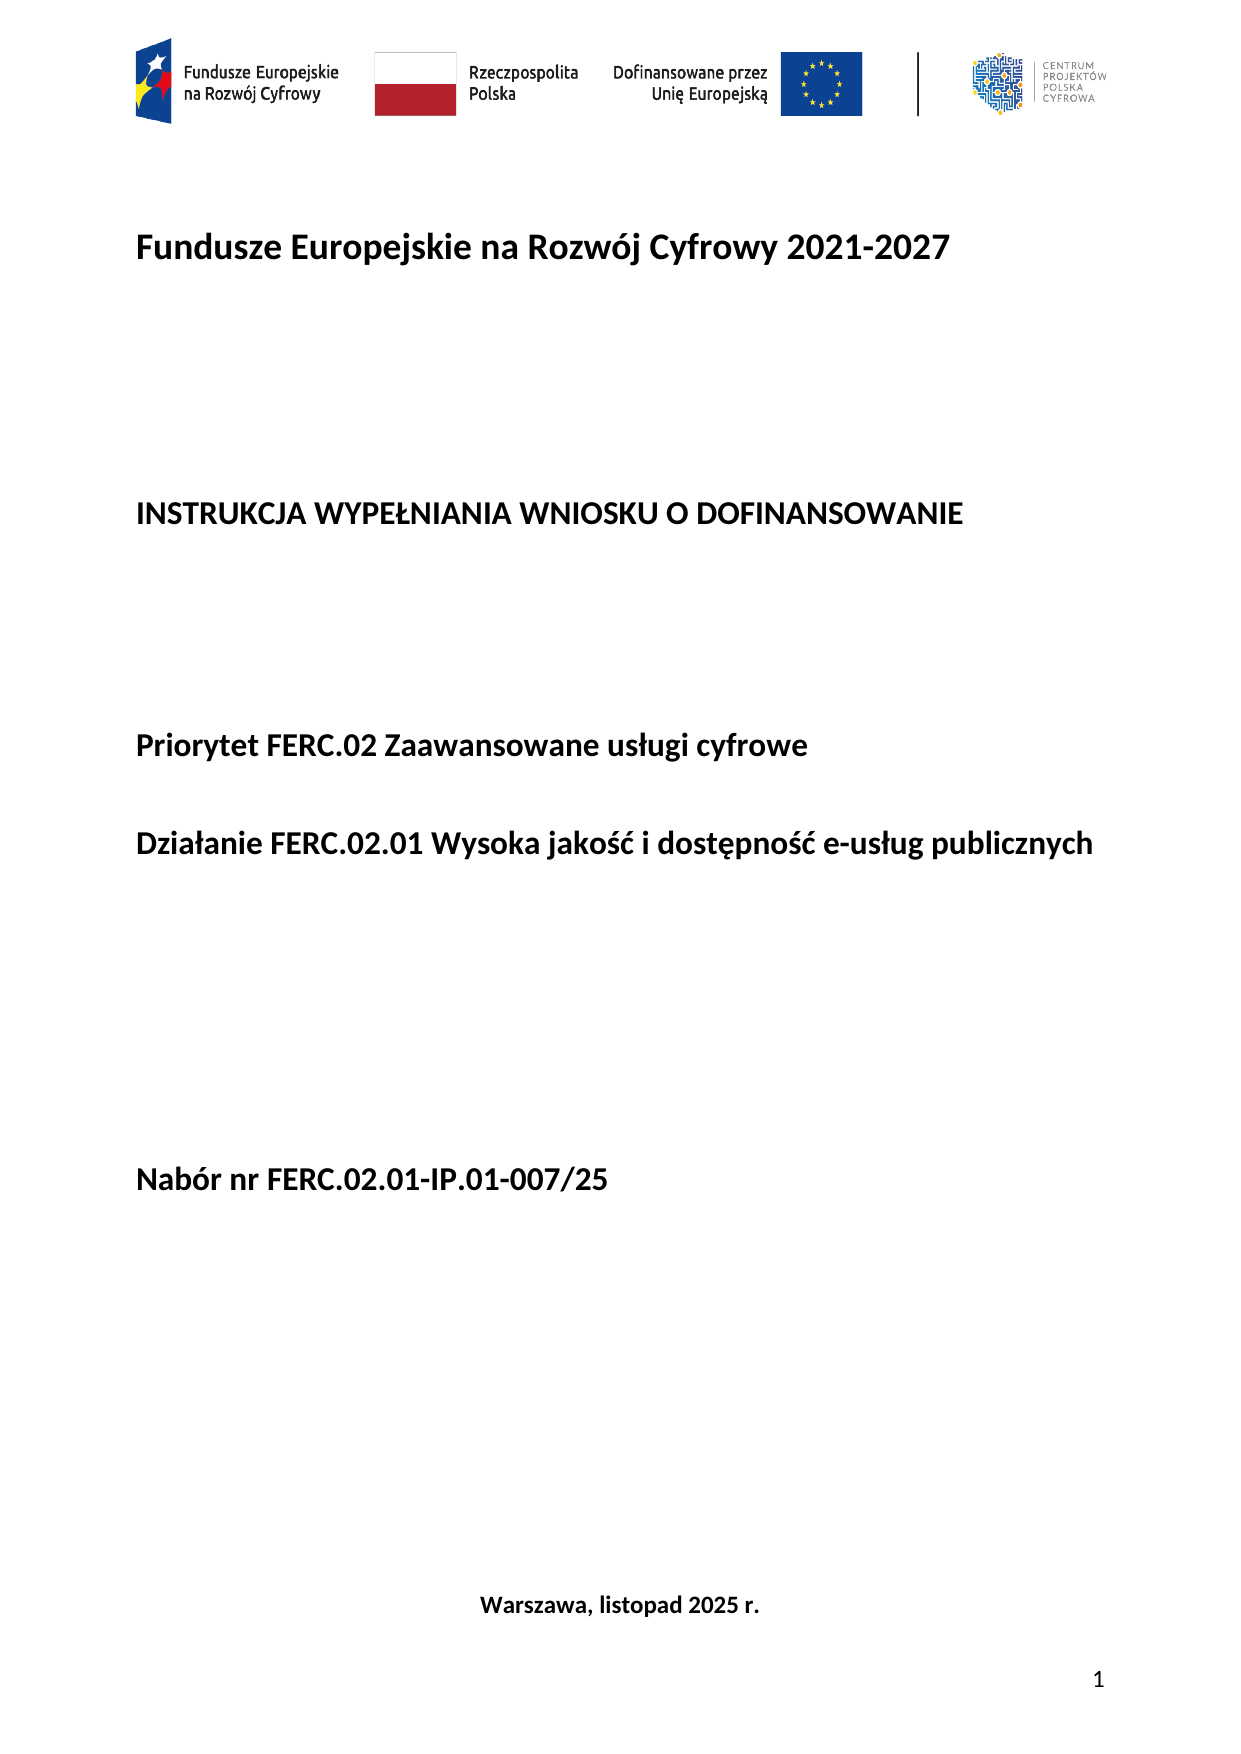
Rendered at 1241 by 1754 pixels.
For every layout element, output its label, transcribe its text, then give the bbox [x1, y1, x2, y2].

text Działanie FERC.02.01 Wysoka jakość i dostępność e-usług publicznych [136, 822, 1104, 863]
text Fundusze Europejskie na Rozwój Cyfrowy 2021-2027 [136, 223, 1104, 269]
text Priorytet FERC.02 Zaawansowane usługi cyfrowe [136, 723, 1104, 764]
text INSTRUKCJA WYPEŁNIANIA WNIOSKU O DOFINANSOWANIE [136, 492, 1104, 533]
text Nabór nr FERC.02.01-IP.01-007/25 [136, 1158, 1104, 1199]
picture [135, 38, 1107, 124]
text Warszawa, listopad 2025 r. [136, 1589, 1104, 1620]
